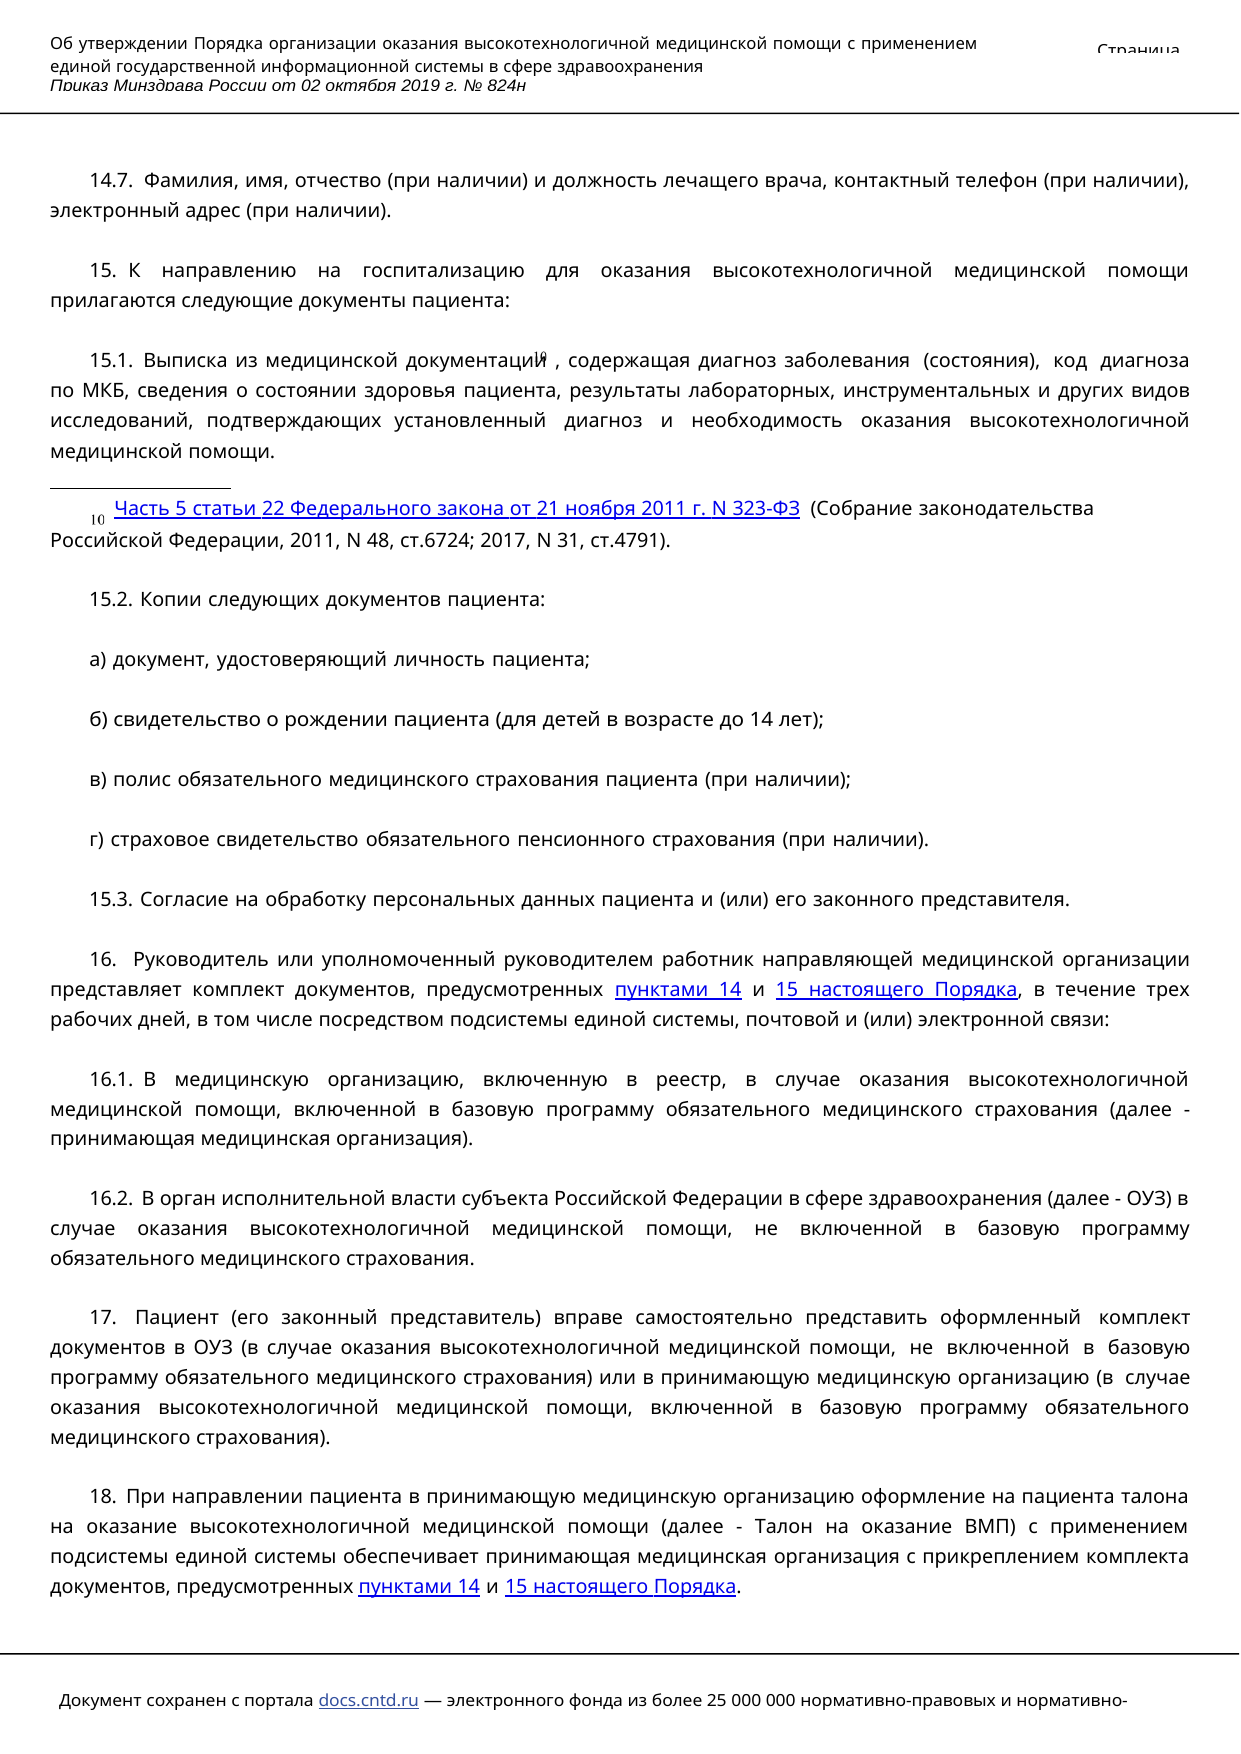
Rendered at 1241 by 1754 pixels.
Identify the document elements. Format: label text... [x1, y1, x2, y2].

list В орган исполнительной власти субъекта Российской Федерации в сфере здравоохранения (далее - ОУЗ) в случае оказания высокотехнологичной медицинской помощи, не включенной в базовую программу обязательного медицинского страхования. [50, 1184, 1190, 1271]
text в) полис обязательного медицинского страхования пациента (при наличии); [89, 765, 1203, 792]
text б) свидетельство о рождении пациента (для детей в возрасте до 14 лет); [89, 705, 1203, 732]
text а) документ, удостоверяющий личность пациента; [89, 645, 1203, 672]
list При направлении пациента в принимающую медицинскую организацию оформление на пациента талона на оказание высокотехнологичной медицинской помощи (далее - Талон на оказание ВМП) с применением подсистемы единой системы обеспечивает принимающая медицинская организация с прикреплением комплекта документов, предусмотренных пунктами 14 и 15 настоящего Порядка. [50, 1482, 1189, 1599]
list Согласие на обработку персональных данных пациента и (или) его законного представителя. [89, 886, 1203, 912]
text Часть 5 статьи 22 Федерального закона от 21 ноября 2011 г. N 323-ФЗ (Собрание законодательства Российской Федерации, 2011, N 48, ст.6724; 2017, N 31, ст.4791). [50, 487, 1203, 553]
list Пациент (его законный представитель) вправе самостоятельно представить оформленный комплект документов в ОУЗ (в случае оказания высокотехнологичной медицинской помощи, не включенной в базовую программу обязательного медицинского страхования) или в принимающую медицинскую организацию (в случае оказания высокотехнологичной медицинской помощи, включенной в базовую программу обязательного медицинского страхования). [50, 1304, 1191, 1450]
list В медицинскую организацию, включенную в реестр, в случае оказания высокотехнологичной медицинской помощи, включенной в базовую программу обязательного медицинского страхования (далее - принимающая медицинская организация). [50, 1065, 1190, 1152]
list Копии следующих документов пациента: [89, 585, 1203, 612]
list Руководитель или уполномоченный руководителем работник направляющей медицинской организации представляет комплект документов, предусмотренных пунктами 14 и 15 настоящего Порядка, в течение трех рабочих дней, в том числе посредством подсистемы единой системы, почтовой и (или) электронной связи: [50, 946, 1190, 1032]
list Фамилия, имя, отчество (при наличии) и должность лечащего врача, контактный телефон (при наличии), электронный адрес (при наличии). [50, 167, 1190, 223]
list К направлению на госпитализацию для оказания высокотехнологичной медицинской помощи прилагаются следующие документы пациента: [50, 256, 1189, 313]
list Выписка из медицинской документации , содержащая диагноз заболевания (состояния), код диагноза по МКБ, сведения о состоянии здоровья пациента, результаты лабораторных, инструментальных и других видов исследований, подтверждающих установленный диагноз и необходимость оказания высокотехнологичной медицинской помощи. [50, 346, 1190, 464]
text г) страховое свидетельство обязательного пенсионного страхования (при наличии). [89, 826, 1203, 852]
